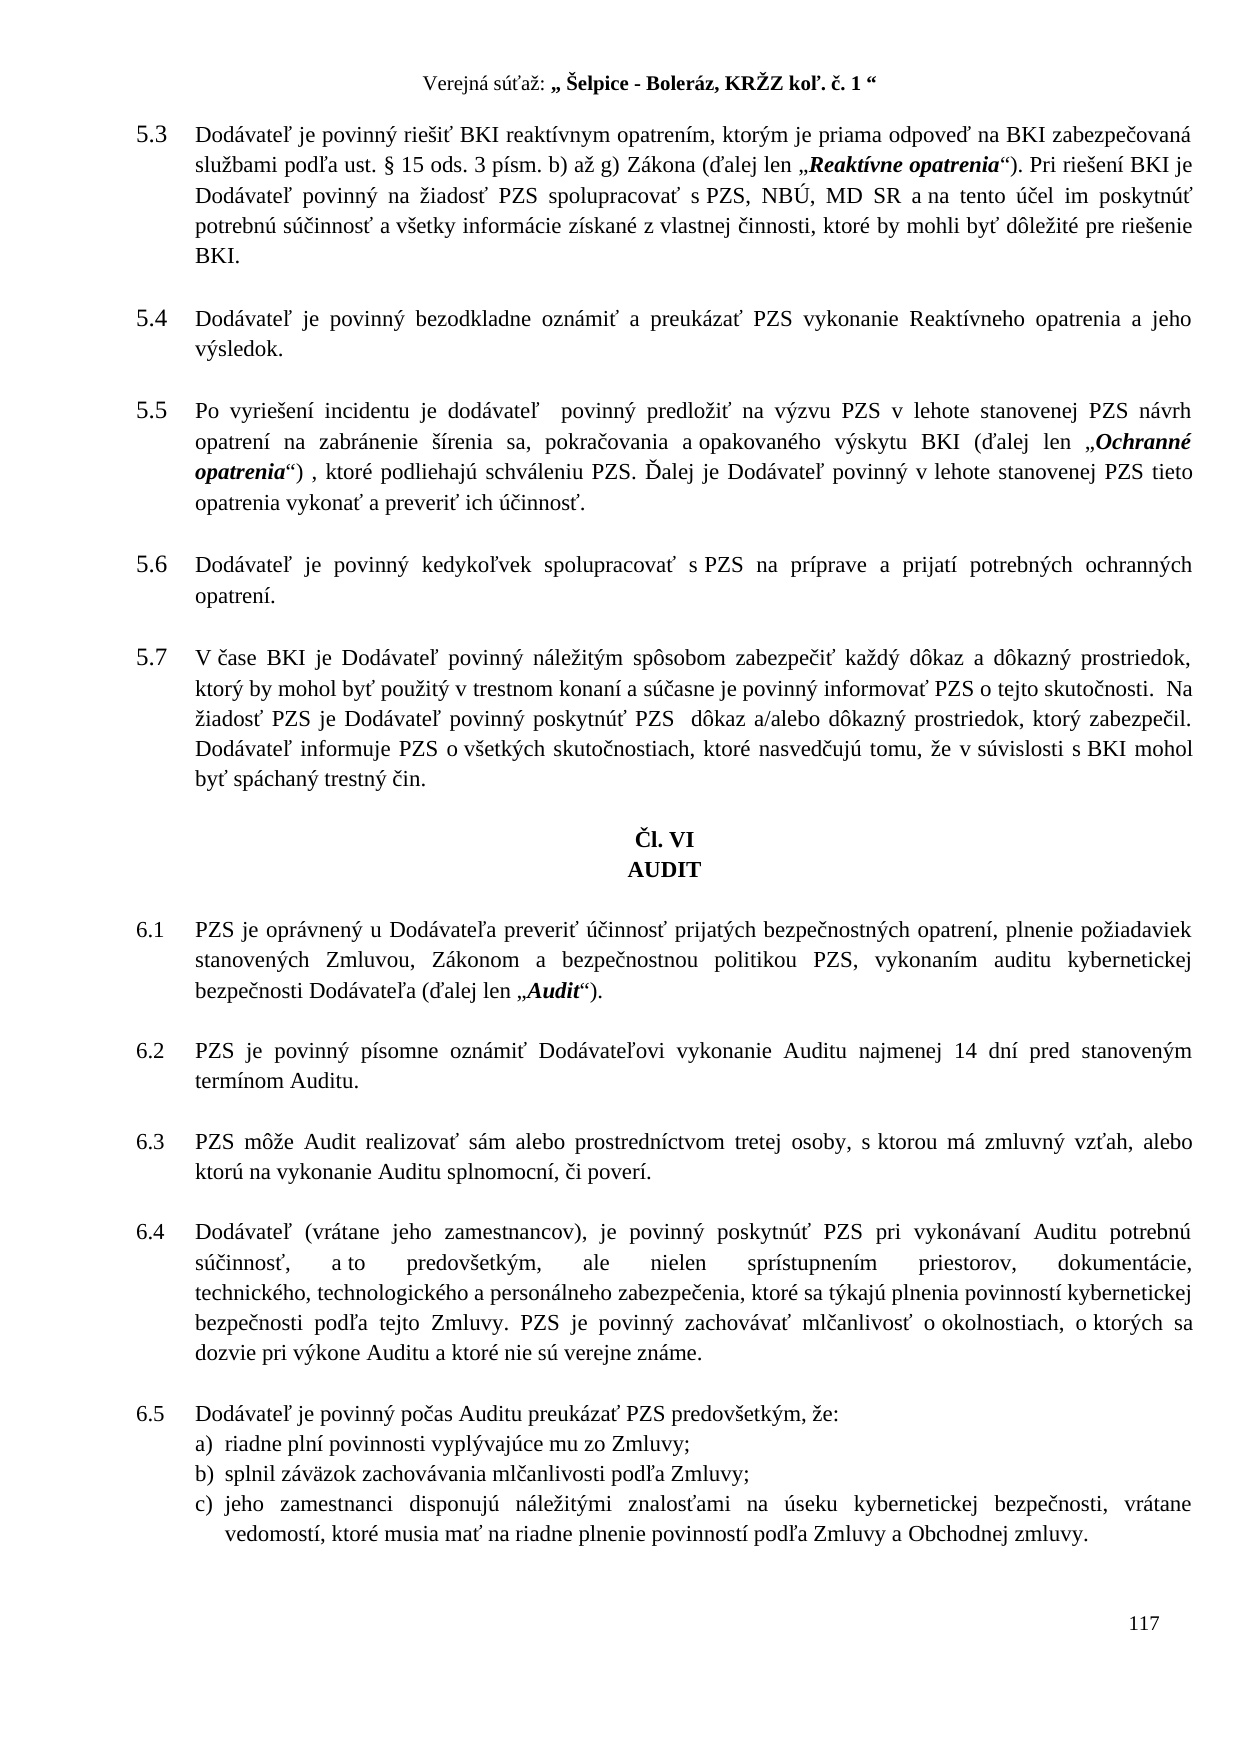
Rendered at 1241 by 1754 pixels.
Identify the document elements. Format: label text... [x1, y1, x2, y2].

text Čl. VI [136, 826, 1193, 852]
list jeho zamestnanci disponujú náležitými znalosťami na úseku kybernetickej bezpečnosti, vrátane vedomostí, ktoré musia mať na riadne plnenie povinností podľa Zmluvy a Obchodnej zmluvy. [195, 1490, 1193, 1547]
list Po vyriešení incidentu je dodávateľ povinný predložiť na výzvu PZS v lehote stanovenej PZS návrh opatrení na zabránenie šírenia sa, pokračovania a opakovaného výskytu BKI (ďalej len „Ochranné opatrenia“) , ktoré podliehajú schváleniu PZS. Ďalej je Dodávateľ povinný v lehote stanovenej PZS tieto opatrenia vykonať a preveriť ich účinnosť. [136, 396, 1193, 515]
text AUDIT [136, 856, 1193, 882]
list Dodávateľ je povinný bezodkladne oznámiť a preukázať PZS vykonanie Reaktívneho opatrenia a jeho výsledok. [136, 303, 1193, 362]
list PZS je oprávnený u Dodávateľa preveriť účinnosť prijatých bezpečnostných opatrení, plnenie požiadaviek stanovených Zmluvou, Zákonom a bezpečnostnou politikou PZS, vykonaním auditu kybernetickej bezpečnosti Dodávateľa (ďalej len „Audit“). [136, 916, 1193, 1003]
list Dodávateľ je povinný riešiť BKI reaktívnym opatrením, ktorým je priama odpoveď na BKI zabezpečovaná službami podľa ust. § 15 ods. 3 písm. b) až g) Zákona (ďalej len „Reaktívne opatrenia“). Pri riešení BKI je Dodávateľ povinný na žiadosť PZS spolupracovať s PZS, NBÚ, MD SR a na tento účel im poskytnúť potrebnú súčinnosť a všetky informácie získané z vlastnej činnosti, ktoré by mohli byť dôležité pre riešenie BKI. [136, 119, 1193, 268]
list splnil záväzok zachovávania mlčanlivosti podľa Zmluvy; [195, 1460, 1193, 1486]
list riadne plní povinnosti vyplývajúce mu zo Zmluvy; [195, 1430, 1193, 1456]
list Dodávateľ je povinný počas Auditu preukázať PZS predovšetkým, že: [136, 1400, 1193, 1426]
list Dodávateľ (vrátane jeho zamestnancov), je povinný poskytnúť PZS pri vykonávaní Auditu potrebnú súčinnosť, a to predovšetkým, ale nielen sprístupnením priestorov, dokumentácie, technického, technologického a personálneho zabezpečenia, ktoré sa týkajú plnenia povinností kybernetickej bezpečnosti podľa tejto Zmluvy. PZS je povinný zachovávať mlčanlivosť o okolnostiach, o ktorých sa dozvie pri výkone Auditu a ktoré nie sú verejne známe. [136, 1218, 1193, 1366]
list PZS môže Audit realizovať sám alebo prostredníctvom tretej osoby, s ktorou má zmluvný vzťah, alebo ktorú na vykonanie Auditu splnomocní, či poverí. [136, 1128, 1193, 1184]
list Dodávateľ je povinný kedykoľvek spolupracovať s PZS na príprave a prijatí potrebných ochranných opatrení. [136, 549, 1193, 608]
list V čase BKI je Dodávateľ povinný náležitým spôsobom zabezpečiť každý dôkaz a dôkazný prostriedok, ktorý by mohol byť použitý v trestnom konaní a súčasne je povinný informovať PZS o tejto skutočnosti. Na žiadosť PZS je Dodávateľ povinný poskytnúť PZS dôkaz a/alebo dôkazný prostriedok, ktorý zabezpečil. Dodávateľ informuje PZS o všetkých skutočnostiach, ktoré nasvedčujú tomu, že v súvislosti s BKI mohol byť spáchaný trestný čin. [136, 642, 1193, 792]
list PZS je povinný písomne oznámiť Dodávateľovi vykonanie Auditu najmenej 14 dní pred stanoveným termínom Auditu. [136, 1037, 1193, 1094]
